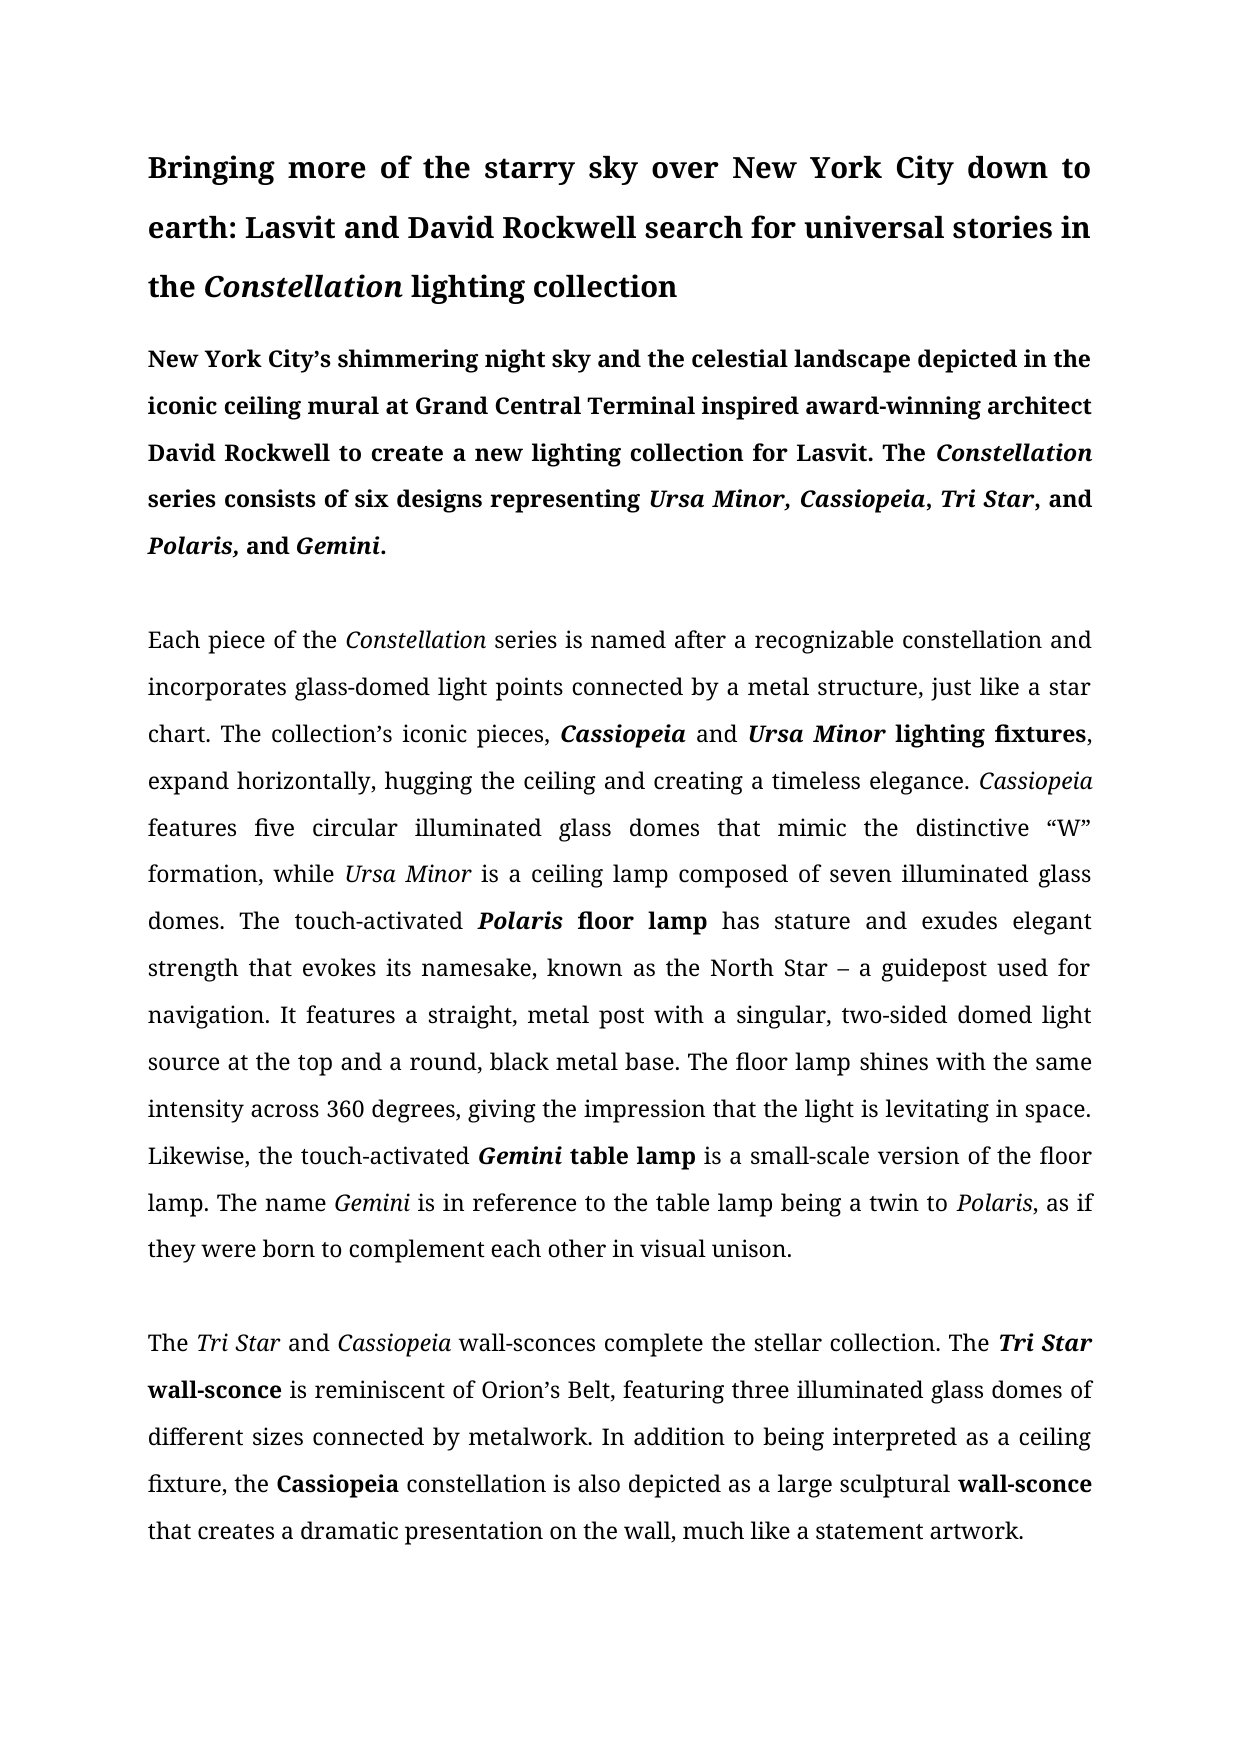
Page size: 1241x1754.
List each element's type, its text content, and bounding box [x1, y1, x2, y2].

text Bringing more of the starry sky over New York City down to earth: Lasvit and David Rockwell search for universal stories in the Constellation lighting collection [148, 148, 1093, 306]
text Each piece of the Constellation series is named after a recognizable constellation and incorporates glass-domed light points connected by a metal structure, just like a star chart. The collection’s iconic pieces, Cassiopeia and Ursa Minor lighting fixtures, expand horizontally, hugging the ceiling and creating a timeless elegance. Cassiopeia features five circular illuminated glass domes that mimic the distinctive “W” formation, while Ursa Minor is a ceiling lamp composed of seven illuminated glass domes. The touch-activated Polaris floor lamp has stature and exudes elegant strength that evokes its namesake, known as the North Star – a guidepost used for navigation. It features a straight, metal post with a singular, two-sided domed light source at the top and a round, black metal base. The floor lamp shines with the same intensity across 360 degrees, giving the impression that the light is levitating in space. Likewise, the touch-activated Gemini table lamp is a small-scale version of the floor lamp. The name Gemini is in reference to the table lamp being a twin to Polaris, as if they were born to complement each other in visual unison. [148, 624, 1093, 1264]
text The Tri Star and Cassiopeia wall-sconces complete the stellar collection. The Tri Star wall-sconce is reminiscent of Orion’s Belt, featuring three illuminated glass domes of different sizes connected by metalwork. In addition to being interpreted as a ceiling fixture, the Cassiopeia constellation is also depicted as a large sculptural wall-sconce that creates a dramatic presentation on the wall, much like a statement artwork. [148, 1327, 1093, 1546]
text New York City’s shimmering night sky and the celestial landscape depicted in the iconic ceiling mural at Grand Central Terminal inspired award-winning architect David Rockwell to create a new lighting collection for Lasvit. The Constellation series consists of six designs representing Ursa Minor, Cassiopeia, Tri Star, and Polaris, and Gemini. [148, 343, 1093, 561]
